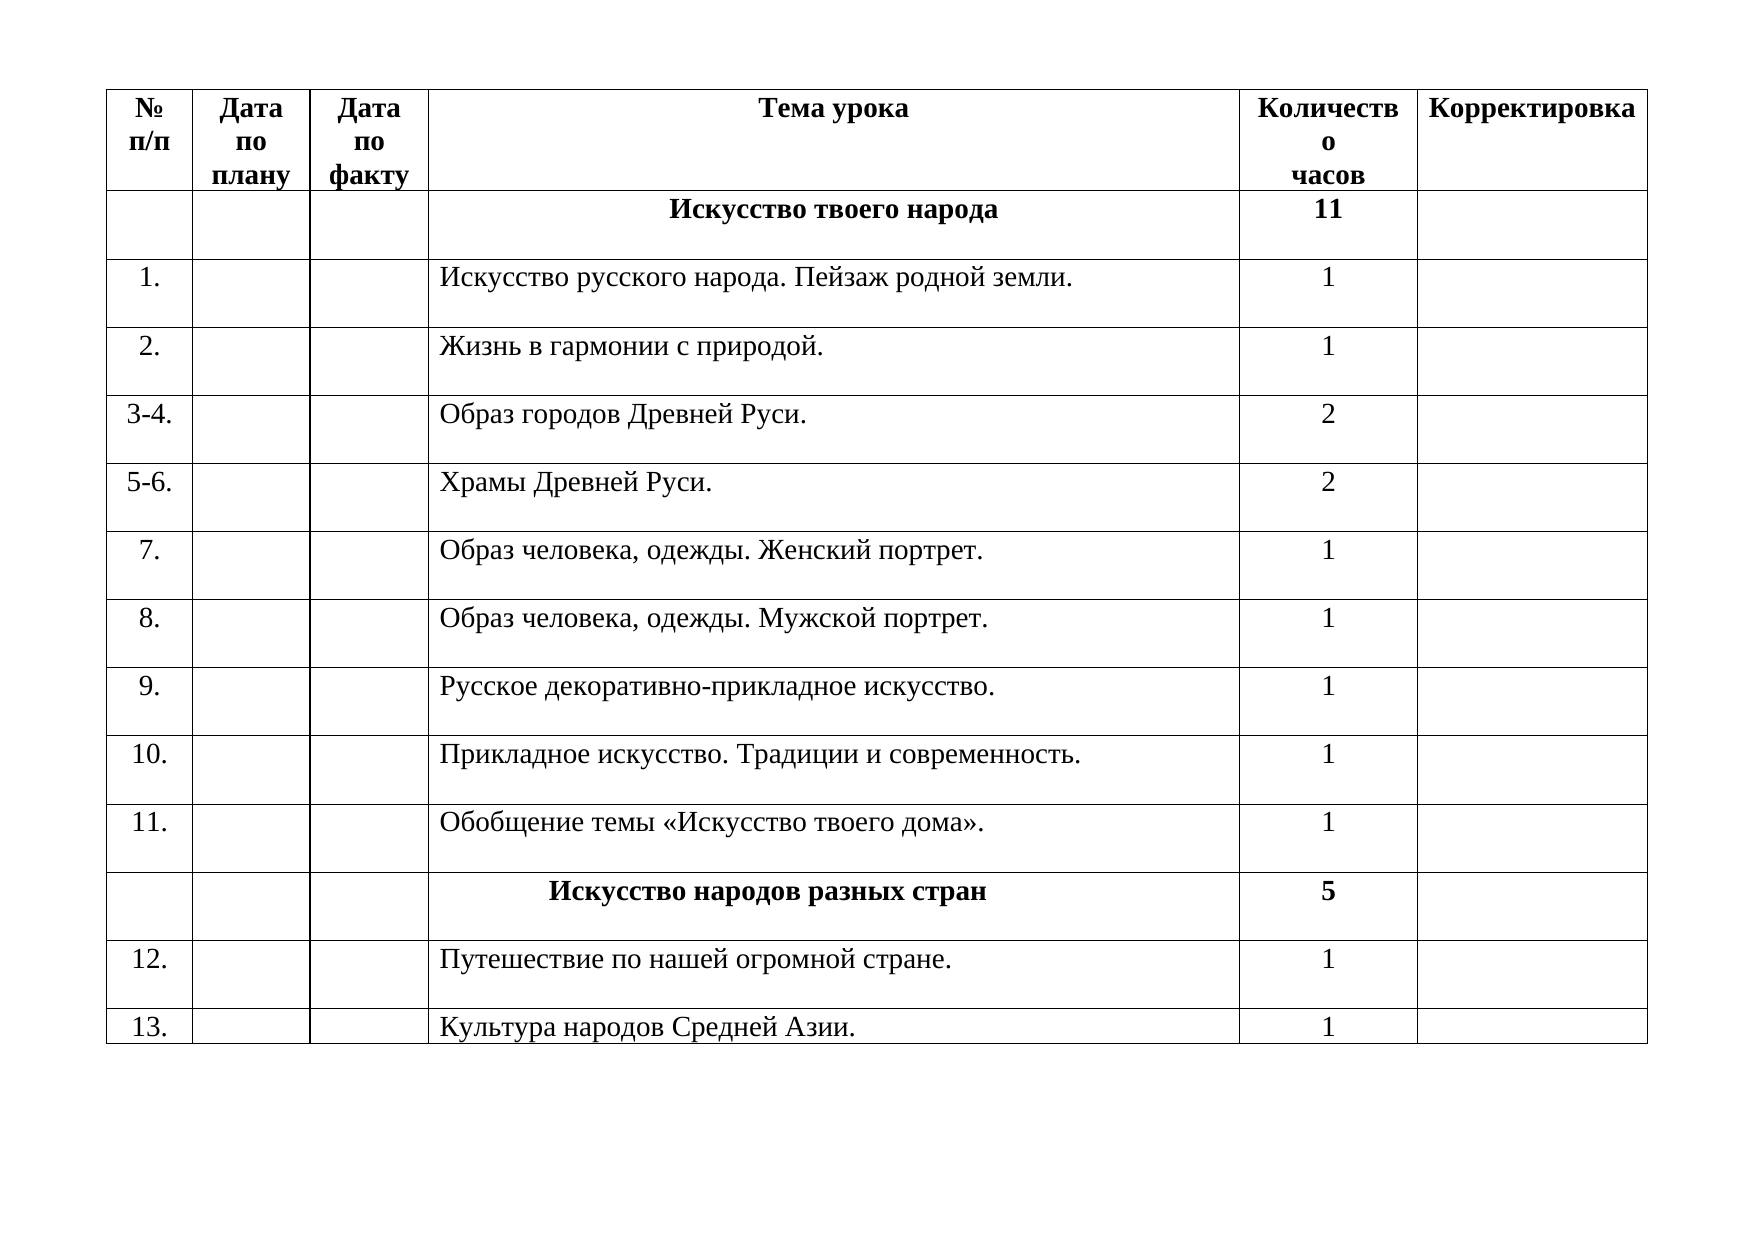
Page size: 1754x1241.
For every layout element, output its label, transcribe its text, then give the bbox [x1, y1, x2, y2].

table_cell [193, 464, 309, 531]
table_cell [311, 260, 428, 327]
table_cell [311, 328, 428, 395]
table_cell [107, 191, 192, 258]
table_cell [1418, 464, 1647, 531]
table_cell [311, 1009, 428, 1042]
table_header Корректировка [1418, 90, 1647, 190]
table_header Дата по факту [311, 90, 428, 190]
table_cell Образ городов Древней Руси. [429, 396, 1239, 463]
table_cell Искусство твоего народа [429, 191, 1239, 258]
table_cell 11. [107, 805, 192, 872]
table_cell [311, 396, 428, 463]
table_cell 2 [1240, 396, 1417, 463]
table_cell Путешествие по нашей огромной стране. [429, 941, 1239, 1008]
table_cell 5 [1240, 873, 1417, 940]
table_cell [193, 191, 309, 258]
table_cell [107, 873, 192, 940]
table_cell [193, 600, 309, 667]
table_cell [1418, 532, 1647, 599]
table_cell [311, 464, 428, 531]
table_cell [1418, 805, 1647, 872]
table_cell Искусство русского народа. Пейзаж родной земли. [429, 260, 1239, 327]
table_header Количество часов [1240, 90, 1417, 190]
table_cell [1418, 260, 1647, 327]
table_cell 1 [1240, 600, 1417, 667]
table_cell 1 [1240, 260, 1417, 327]
table_cell [311, 191, 428, 258]
table_cell [193, 941, 309, 1008]
table_cell [1418, 396, 1647, 463]
table_header № п/п [107, 90, 192, 190]
table_cell 1 [1240, 941, 1417, 1008]
table_cell [193, 260, 309, 327]
table_cell 5-6. [107, 464, 192, 531]
table_cell 12. [107, 941, 192, 1008]
table_cell 3-4. [107, 396, 192, 463]
table_cell [193, 328, 309, 395]
table_cell [311, 532, 428, 599]
table_cell [193, 668, 309, 735]
table_cell 9. [107, 668, 192, 735]
table_cell Образ человека, одежды. Женский портрет. [429, 532, 1239, 599]
table_cell [311, 668, 428, 735]
table_cell 1 [1240, 736, 1417, 803]
table_cell [1418, 600, 1647, 667]
table_cell 13. [107, 1009, 192, 1042]
table_cell Образ человека, одежды. Мужской портрет. [429, 600, 1239, 667]
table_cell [429, 1009, 1239, 1042]
table_cell [193, 873, 309, 940]
table_cell Обобщение темы «Искусство твоего дома». [429, 805, 1239, 872]
table_cell 1 [1240, 328, 1417, 395]
table_cell Искусство народов разных стран [429, 873, 1239, 940]
table_cell Прикладное искусство. Традиции и современность. [429, 736, 1239, 803]
table_cell [193, 532, 309, 599]
table_cell 1 [1240, 532, 1417, 599]
table_cell [1418, 328, 1647, 395]
table_cell [1418, 1009, 1647, 1042]
table_cell 2 [1240, 464, 1417, 531]
table_cell Жизнь в гармонии с природой. [429, 328, 1239, 395]
table_cell [193, 1009, 309, 1042]
table_cell 8. [107, 600, 192, 667]
table_cell [311, 805, 428, 872]
table_cell [1418, 191, 1647, 258]
table_cell 1 [1240, 805, 1417, 872]
table_cell [311, 600, 428, 667]
table_cell 10. [107, 736, 192, 803]
table_cell 1 [1240, 668, 1417, 735]
table_cell [311, 873, 428, 940]
table_cell 1. [107, 260, 192, 327]
table_cell [1418, 941, 1647, 1008]
table_cell [311, 736, 428, 803]
table_cell 7. [107, 532, 192, 599]
table_cell [1418, 668, 1647, 735]
table_cell [193, 736, 309, 803]
table_header Дата по плану [193, 90, 309, 190]
table_cell [311, 941, 428, 1008]
table_cell [193, 805, 309, 872]
table_cell 2. [107, 328, 192, 395]
table_cell Храмы Древней Руси. [429, 464, 1239, 531]
table_cell [1418, 873, 1647, 940]
table_header Тема урока [429, 90, 1239, 190]
table_cell [1418, 736, 1647, 803]
table_cell 1 [1240, 1009, 1417, 1042]
table_cell Русское декоративно-прикладное искусство. [429, 668, 1239, 735]
table_cell [193, 396, 309, 463]
table_cell 11 [1240, 191, 1417, 258]
